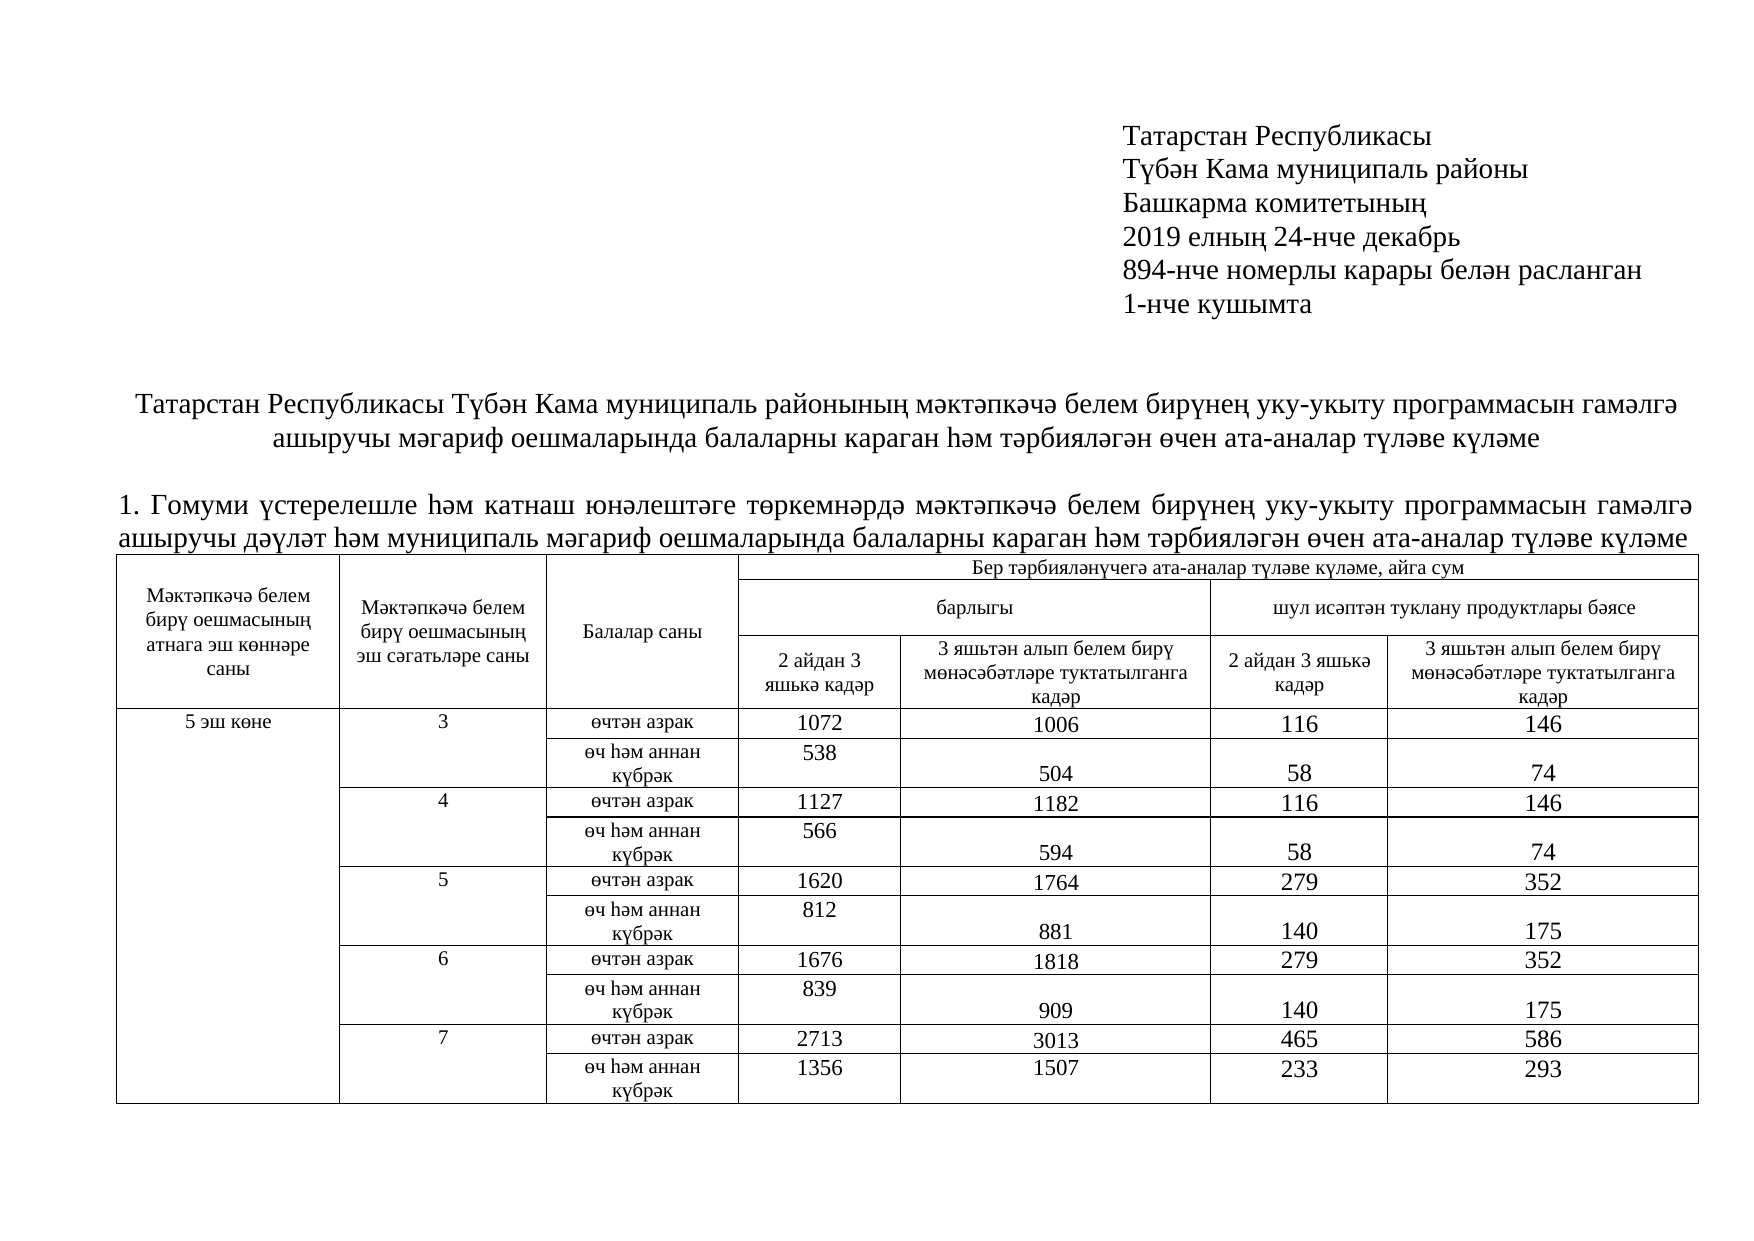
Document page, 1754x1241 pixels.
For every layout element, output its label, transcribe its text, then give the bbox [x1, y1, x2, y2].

text 894-нче номерлы карары белән расланган [1122, 252, 1695, 286]
table_cell 465 [1211, 1025, 1387, 1053]
table_cell 5 [340, 867, 546, 944]
table_cell өч һәм аннан күбрәк [547, 818, 738, 866]
table_cell 2713 [739, 1025, 900, 1053]
table_cell 116 [1211, 709, 1387, 737]
table_header Мәктәпкәчә белем бирү оешмасының атнага эш көннәре саны [117, 555, 339, 708]
table_cell 1818 [901, 946, 1210, 974]
table_cell 1620 [739, 867, 900, 895]
table_cell 74 [1388, 818, 1698, 866]
text 1-нче кушымта [1122, 286, 1695, 319]
table_cell өчтән азрак [547, 946, 738, 974]
table_cell өчтән азрак [547, 709, 738, 737]
table_cell 839 [739, 975, 900, 1023]
table_cell 146 [1388, 788, 1698, 816]
table_cell 504 [901, 739, 1210, 787]
table_cell 140 [1211, 975, 1387, 1023]
table_cell 233 [1211, 1054, 1387, 1102]
table_cell 586 [1388, 1025, 1698, 1053]
text Татарстан Республикасы [1122, 118, 1695, 152]
table_cell 74 [1388, 739, 1698, 787]
table_cell 6 [340, 946, 546, 1023]
table_cell 3013 [901, 1025, 1210, 1053]
table_cell 3 яшьтән алып белем бирү мөнәсәбәтләре туктатылганга кадәр [901, 636, 1210, 708]
table_cell 1182 [901, 788, 1210, 816]
table_cell 2 айдан 3 яшькә кадәр [1211, 636, 1387, 708]
table_cell 1127 [739, 788, 900, 816]
table_cell 1676 [739, 946, 900, 974]
table_cell өч һәм аннан күбрәк [547, 739, 738, 787]
table_cell 1764 [901, 867, 1210, 895]
table_cell шул исәптән туклану продуктлары бәясе [1211, 580, 1698, 634]
text Татарстан Республикасы Түбән Кама муниципаль районының мәктәпкәчә белем бирүнең уку-укыту программасын гамәлгә ашыручы мәгариф оешмаларында балаларны караган һәм тәрбияләгән өчен ата-аналар түләве күләме [118, 386, 1695, 453]
table_header Бер тәрбияләнүчегә ата-аналар түләве күләме, айга сум [739, 555, 1698, 579]
table_cell 3 [340, 709, 546, 787]
table_cell 140 [1211, 896, 1387, 944]
table_cell 909 [901, 975, 1210, 1023]
table_cell 1507 [901, 1054, 1210, 1102]
table_cell 279 [1211, 946, 1387, 974]
table_cell өчтән азрак [547, 788, 738, 816]
table_cell 5 эш көне [117, 709, 339, 1102]
table_cell 352 [1388, 946, 1698, 974]
table_header Балалар саны [547, 555, 738, 708]
table_cell 116 [1211, 788, 1387, 816]
table_cell өчтән азрак [547, 1025, 738, 1053]
table_cell 1006 [901, 709, 1210, 737]
table_cell 58 [1211, 739, 1387, 787]
table_cell өчтән азрак [547, 867, 738, 895]
table_cell 7 [340, 1025, 546, 1102]
table_cell 812 [739, 896, 900, 944]
table_cell 279 [1211, 867, 1387, 895]
table_cell барлыгы [739, 580, 1210, 634]
text 2019 елның 24-нче декабрь [1122, 219, 1695, 252]
table_cell 175 [1388, 896, 1698, 944]
table_cell 58 [1211, 818, 1387, 866]
table_cell 594 [901, 818, 1210, 866]
table_cell 1072 [739, 709, 900, 737]
text Түбән Кама муниципаль районы [1122, 152, 1695, 185]
table_cell 1356 [739, 1054, 900, 1102]
table_cell 4 [340, 788, 546, 866]
table_cell 293 [1388, 1054, 1698, 1102]
text Башкарма комитетының [1122, 185, 1695, 219]
table_cell 146 [1388, 709, 1698, 737]
table_cell 538 [739, 739, 900, 787]
table_cell өч һәм аннан күбрәк [547, 896, 738, 944]
table_cell 175 [1388, 975, 1698, 1023]
table_cell өч һәм аннан күбрәк [547, 975, 738, 1023]
table_cell 3 яшьтән алып белем бирү мөнәсәбәтләре туктатылганга кадәр [1388, 636, 1698, 708]
table_cell өч һәм аннан күбрәк [547, 1054, 738, 1102]
text 1. Гомуми үстерелешле һәм катнаш юнәлештәге төркемнәрдә мәктәпкәчә белем бирүнең уку-укыту программасын гамәлгә ашыручы дәүләт һәм муниципаль мәгариф оешмаларында балаларны караган һәм тәрбияләгән өчен ата-аналар түләве күләме [118, 487, 1695, 554]
table_cell 2 айдан 3 яшькә кадәр [739, 636, 900, 708]
table_cell 352 [1388, 867, 1698, 895]
table_header Мәктәпкәчә белем бирү оешмасының эш сәгатьләре саны [340, 555, 546, 708]
table_cell 881 [901, 896, 1210, 944]
table_cell 566 [739, 818, 900, 866]
